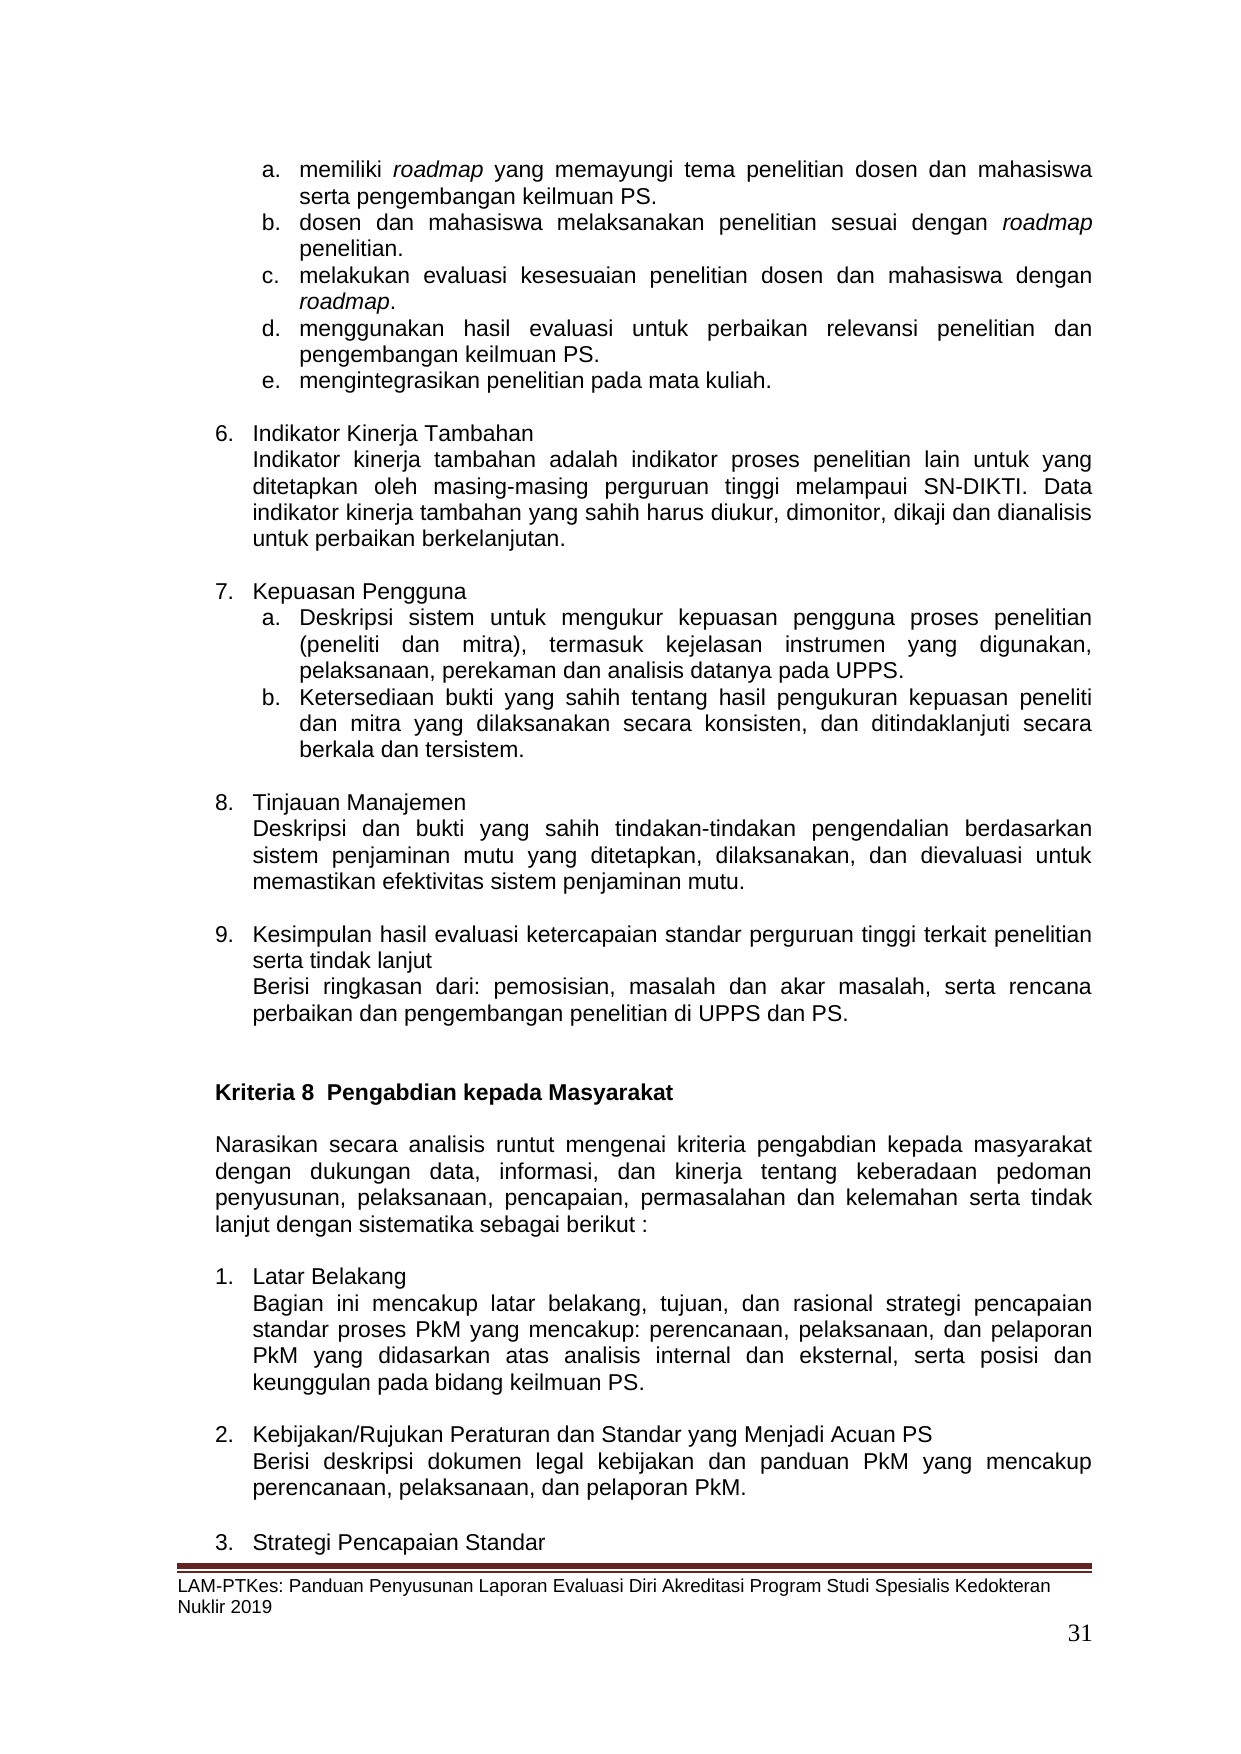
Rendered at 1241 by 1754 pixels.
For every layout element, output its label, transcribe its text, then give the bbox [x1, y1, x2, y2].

list melakukan evaluasi kesesuaian penelitian dosen dan mahasiswa dengan roadmap. [262, 262, 1092, 314]
list Kepuasan Pengguna [215, 578, 1092, 604]
list memiliki roadmap yang memayungi tema penelitian dosen dan mahasiswa serta pengembangan keilmuan PS. [262, 156, 1092, 209]
list Indikator Kinerja Tambahan [215, 420, 1092, 446]
text Indikator kinerja tambahan adalah indikator proses penelitian lain untuk yang ditetapkan oleh masing-masing perguruan tinggi melampaui SN-DIKTI. Data indikator kinerja tambahan yang sahih harus diukur, dimonitor, dikaji dan dianalisis untuk perbaikan berkelanjutan. [252, 446, 1092, 552]
list Kesimpulan hasil evaluasi ketercapaian standar perguruan tinggi terkait penelitian serta tindak lanjut [215, 921, 1092, 973]
text Berisi deskripsi dokumen legal kebijakan dan panduan PkM yang mencakup perencanaan, pelaksanaan, dan pelaporan PkM. [252, 1448, 1092, 1500]
list dosen dan mahasiswa melaksanakan penelitian sesuai dengan roadmap penelitian. [262, 209, 1092, 262]
text Berisi ringkasan dari: pemosisian, masalah dan akar masalah, serta rencana perbaikan dan pengembangan penelitian di UPPS dan PS. [252, 973, 1092, 1026]
list Tinjauan Manajemen [215, 789, 1092, 815]
text Narasikan secara analisis runtut mengenai kriteria pengabdian kepada masyarakat dengan dukungan data, informasi, dan kinerja tentang keberadaan pedoman penyusunan, pelaksanaan, pencapaian, permasalahan dan kelemahan serta tindak lanjut dengan sistematika sebagai berikut : [215, 1131, 1092, 1237]
list Latar Belakang [215, 1263, 1092, 1289]
list Strategi Pencapaian Standar [215, 1529, 1092, 1556]
text Deskripsi dan bukti yang sahih tindakan-tindakan pengendalian berdasarkan sistem penjaminan mutu yang ditetapkan, dilaksanakan, dan dievaluasi untuk memastikan efektivitas sistem penjaminan mutu. [252, 815, 1092, 894]
subtitle Kriteria 8 Pengabdian kepada Masyarakat [215, 1079, 1092, 1105]
list mengintegrasikan penelitian pada mata kuliah. [262, 367, 1092, 393]
list Kebijakan/Rujukan Peraturan dan Standar yang Menjadi Acuan PS [215, 1421, 1092, 1448]
list menggunakan hasil evaluasi untuk perbaikan relevansi penelitian dan pengembangan keilmuan PS. [262, 314, 1092, 367]
text Bagian ini mencakup latar belakang, tujuan, dan rasional strategi pencapaian standar proses PkM yang mencakup: perencanaan, pelaksanaan, dan pelaporan PkM yang didasarkan atas analisis internal dan eksternal, serta posisi dan keunggulan pada bidang keilmuan PS. [252, 1289, 1092, 1395]
list Ketersediaan bukti yang sahih tentang hasil pengukuran kepuasan peneliti dan mitra yang dilaksanakan secara konsisten, dan ditindaklanjuti secara berkala dan tersistem. [262, 683, 1092, 762]
list Deskripsi sistem untuk mengukur kepuasan pengguna proses penelitian (peneliti dan mitra), termasuk kejelasan instrumen yang digunakan, pelaksanaan, perekaman dan analisis datanya pada UPPS. [262, 604, 1092, 683]
